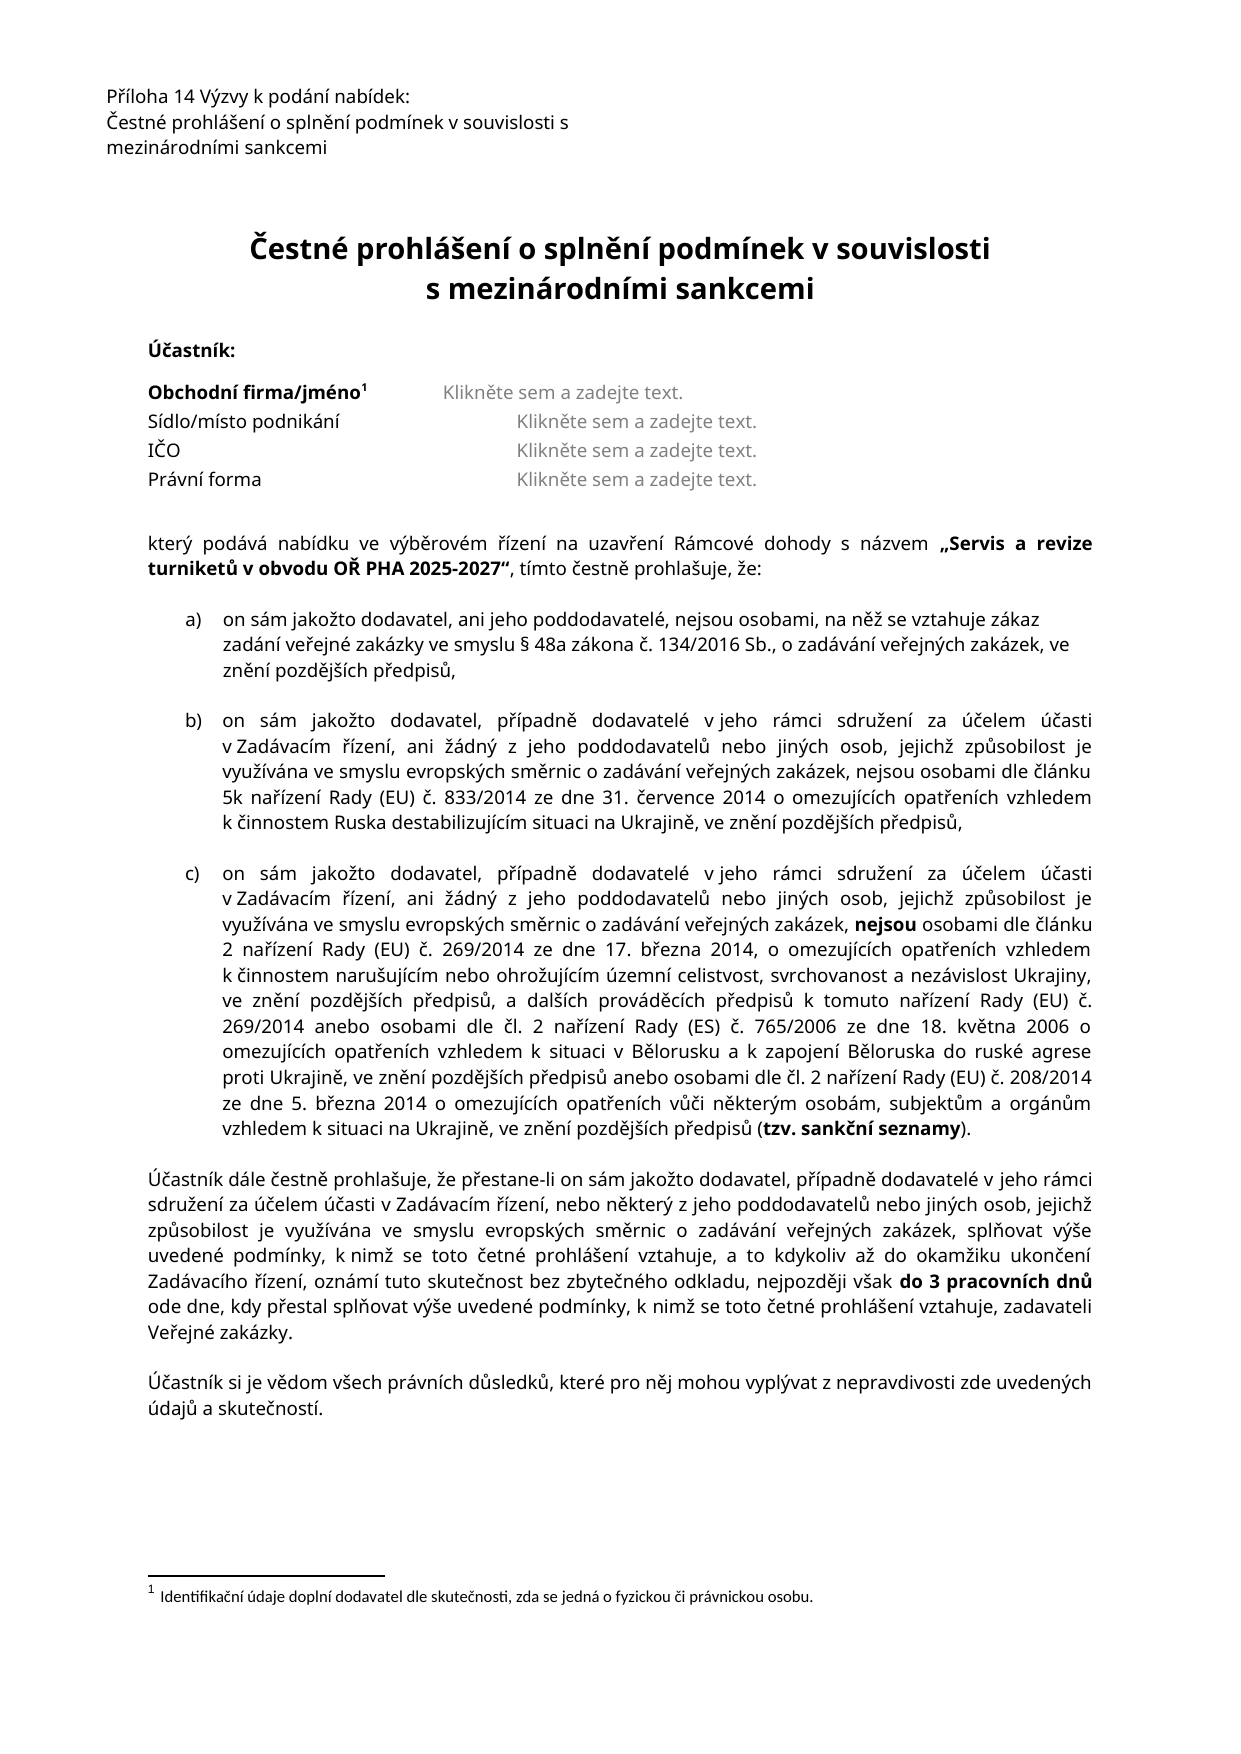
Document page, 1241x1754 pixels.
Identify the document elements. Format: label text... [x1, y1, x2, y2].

text Účastník: [148, 333, 1093, 364]
text Účastník dále čestně prohlašuje, že přestane-li on sám jakožto dodavatel, případně dodavatelé v jeho rámci sdružení za účelem účasti v Zadávacím řízení, nebo některý z jeho poddodavatelů nebo jiných osob, jejichž způsobilost je využívána ve smyslu evropských směrnic o zadávání veřejných zakázek, splňovat výše uvedené podmínky, k nimž se toto četné prohlášení vztahuje, a to kdykoliv až do okamžiku ukončení Zadávacího řízení, oznámí tuto skutečnost bez zbytečného odkladu, nejpozději však do 3 pracovních dnů ode dne, kdy přestal splňovat výše uvedené podmínky, k nimž se toto četné prohlášení vztahuje, zadavateli Veřejné zakázky. [148, 1166, 1093, 1344]
text IČO [148, 434, 1093, 463]
text který podává nabídku ve výběrovém řízení na uzavření Rámcové dohody s názvem „Servis a revize turniketů v obvodu OŘ PHA 2025-2027“, tímto čestně prohlašuje, že: [148, 530, 1093, 581]
list on sám jakožto dodavatel, případně dodavatelé v jeho rámci sdružení za účelem účasti v Zadávacím řízení, ani žádný z jeho poddodavatelů nebo jiných osob, jejichž způsobilost je využívána ve smyslu evropských směrnic o zadávání veřejných zakázek, nejsou osobami dle článku 2 nařízení Rady (EU) č. 269/2014 ze dne 17. března 2014, o omezujících opatřeních vzhledem k činnostem narušujícím nebo ohrožujícím územní celistvost, svrchovanost a nezávislost Ukrajiny, ve znění pozdějších předpisů, a dalších prováděcích předpisů k tomuto nařízení Rady (EU) č. 269/2014 anebo osobami dle čl. 2 nařízení Rady (ES) č. 765/2006 ze dne 18. května 2006 o omezujících opatřeních vzhledem k situaci v Bělorusku a k zapojení Běloruska do ruské agrese proti Ukrajině, ve znění pozdějších předpisů anebo osobami dle čl. 2 nařízení Rady (EU) č. 208/2014 ze dne 5. března 2014 o omezujících opatřeních vůči některým osobám, subjektům a orgánům vzhledem k situaci na Ukrajině, ve znění pozdějších předpisů (tzv. sankční seznamy). [185, 860, 1093, 1141]
text Právní forma [148, 463, 1093, 492]
text Sídlo/místo podnikání [148, 405, 1093, 434]
text Obchodní firma/jméno [148, 376, 1093, 405]
list on sám jakožto dodavatel, případně dodavatelé v jeho rámci sdružení za účelem účasti v Zadávacím řízení, ani žádný z jeho poddodavatelů nebo jiných osob, jejichž způsobilost je využívána ve smyslu evropských směrnic o zadávání veřejných zakázek, nejsou osobami dle článku 5k nařízení Rady (EU) č. 833/2014 ze dne 31. července 2014 o omezujících opatřeních vzhledem k činnostem Ruska destabilizujícím situaci na Ukrajině, ve znění pozdějších předpisů, [185, 708, 1093, 835]
list on sám jakožto dodavatel, ani jeho poddodavatelé, nejsou osobami, na něž se vztahuje zákaz zadání veřejné zakázky ve smyslu § 48a zákona č. 134/2016 Sb., o zadávání veřejných zakázek, ve znění pozdějších předpisů, [185, 606, 1093, 683]
title Čestné prohlášení o splnění podmínek v souvislosti s mezinárodními sankcemi [148, 228, 1093, 308]
text Účastník si je vědom všech právních důsledků, které pro něj mohou vyplývat z nepravdivosti zde uvedených údajů a skutečností. [148, 1369, 1093, 1421]
